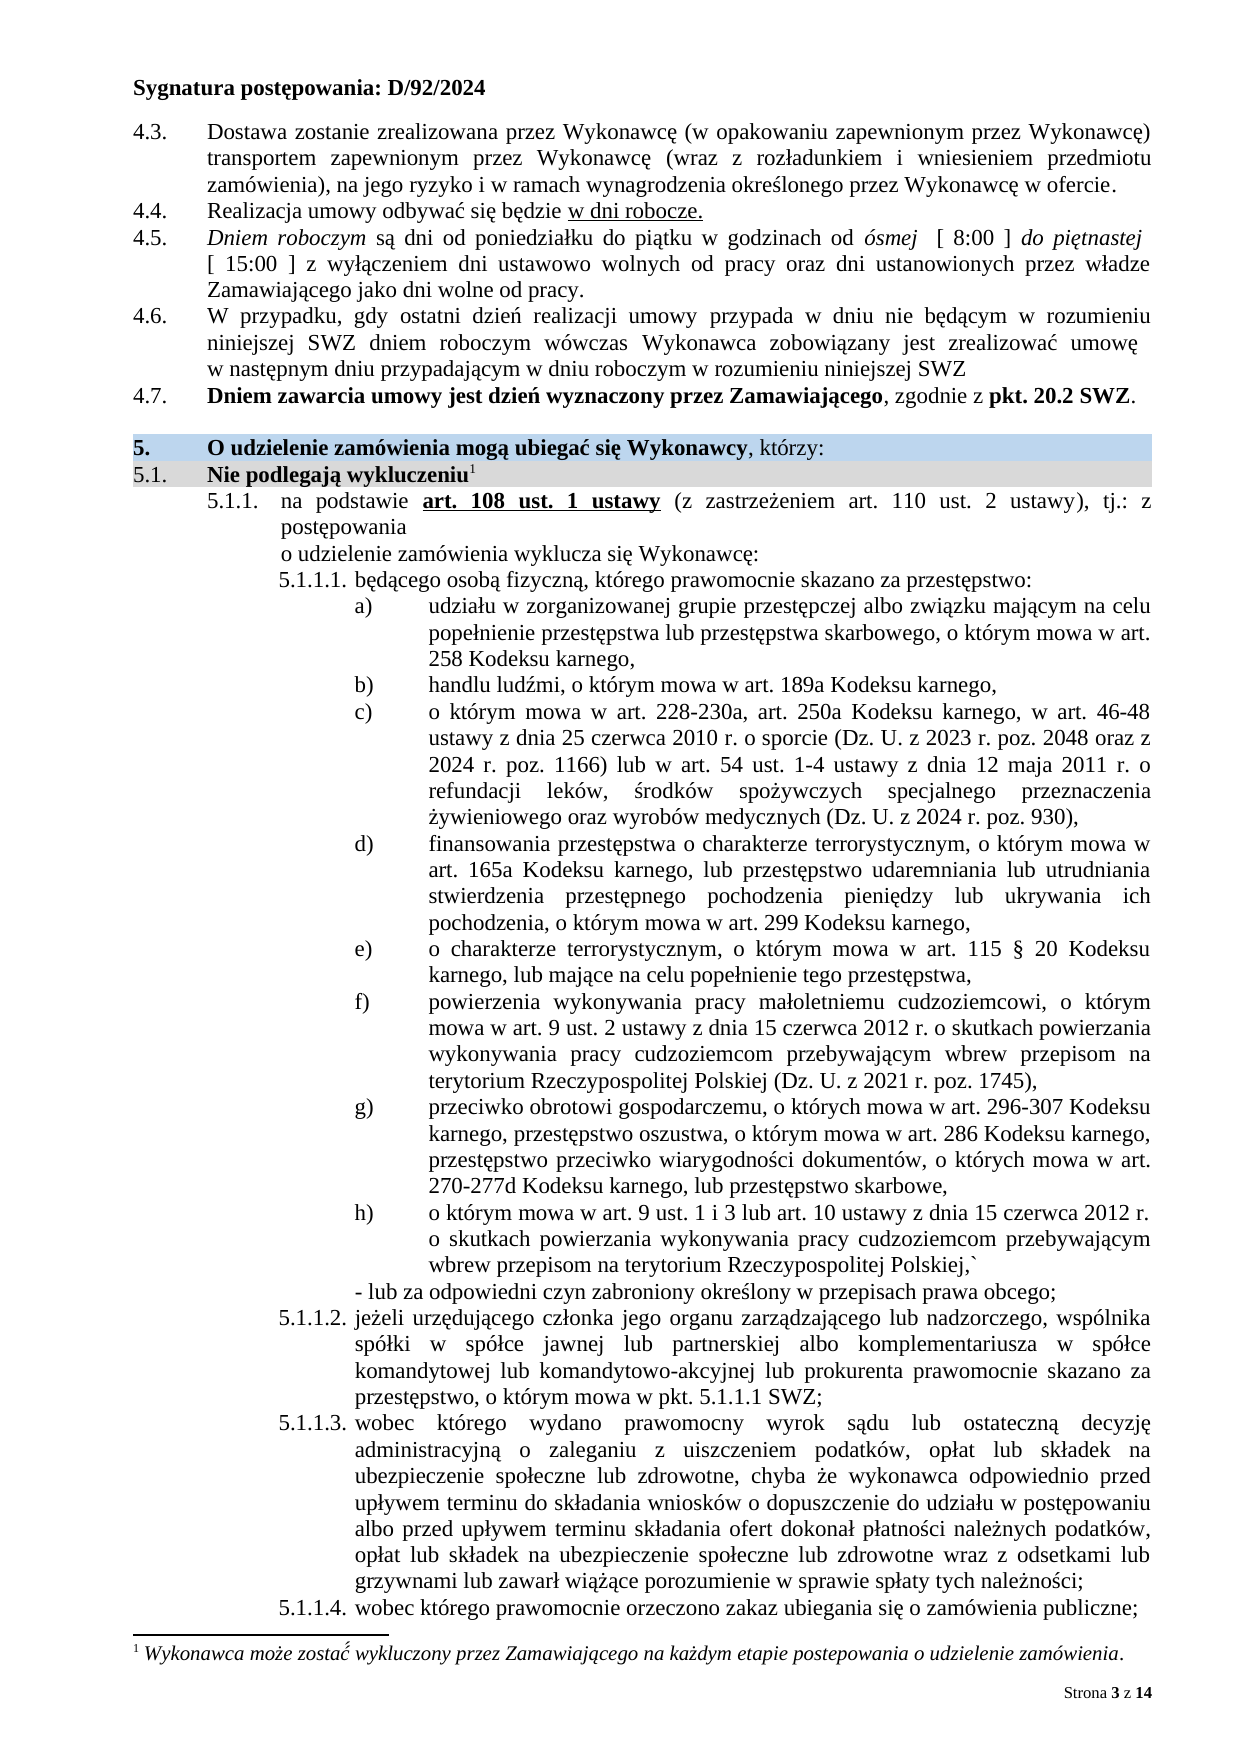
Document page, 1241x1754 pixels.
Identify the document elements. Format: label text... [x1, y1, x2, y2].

list O udzielenie zamówienia mogą ubiegać się Wykonawcy, którzy: [133, 434, 1152, 461]
list Dniem zawarcia umowy jest dzień wyznaczony przez Zamawiającego, zgodnie z pkt. 20.2 SWZ. [133, 382, 1152, 408]
list W przypadku, gdy ostatni dzień realizacji umowy przypada w dniu nie będącym w rozumieniu niniejszej SWZ dniem roboczym wówczas Wykonawca zobowiązany jest zrealizować umowę w następnym dniu przypadającym w dniu roboczym w rozumieniu niniejszej SWZ [133, 303, 1152, 382]
list na podstawie art. 108 ust. 1 ustawy (z zastrzeżeniem art. 110 ust. 2 ustawy), tj.: z postępowania o udzielenie zamówienia wyklucza się Wykonawcę: [207, 487, 1152, 566]
list będącego osobą fizyczną, którego prawomocnie skazano za przestępstwo: [278, 566, 1152, 592]
list przeciwko obrotowi gospodarczemu, o których mowa w art. 296-307 Kodeksu karnego, przestępstwo oszustwa, o którym mowa w art. 286 Kodeksu karnego, przestępstwo przeciwko wiarygodności dokumentów, o których mowa w art. 270-277d Kodeksu karnego, lub przestępstwo skarbowe, [354, 1093, 1152, 1199]
list wobec którego prawomocnie orzeczono zakaz ubiegania się o zamówienia publiczne; [278, 1594, 1152, 1620]
list Dniem roboczym są dni od poniedziałku do piątku w godzinach od ósmej [ 8:00 ] do piętnastej [ 15:00 ] z wyłączeniem dni ustawowo wolnych od pracy oraz dni ustanowionych przez władze Zamawiającego jako dni wolne od pracy. [133, 223, 1152, 303]
list o którym mowa w art. 9 ust. 1 i 3 lub art. 10 ustawy z dnia 15 czerwca 2012 r. o skutkach powierzania wykonywania pracy cudzoziemcom przebywającym wbrew przepisom na terytorium Rzeczypospolitej Polskiej,` [354, 1199, 1152, 1278]
text - lub za odpowiedni czyn zabroniony określony w przepisach prawa obcego; [354, 1278, 1152, 1304]
list udziału w zorganizowanej grupie przestępczej albo związku mającym na celu popełnienie przestępstwa lub przestępstwa skarbowego, o którym mowa w art. 258 Kodeksu karnego, [354, 592, 1152, 672]
list finansowania przestępstwa o charakterze terrorystycznym, o którym mowa w art. 165a Kodeksu karnego, lub przestępstwo udaremniania lub utrudniania stwierdzenia przestępnego pochodzenia pieniędzy lub ukrywania ich pochodzenia, o którym mowa w art. 299 Kodeksu karnego, [354, 830, 1152, 935]
list wobec którego wydano prawomocny wyrok sądu lub ostateczną decyzję administracyjną o zaleganiu z uiszczeniem podatków, opłat lub składek na ubezpieczenie społeczne lub zdrowotne, chyba że wykonawca odpowiednio przed upływem terminu do składania wniosków o dopuszczenie do udziału w postępowaniu albo przed upływem terminu składania ofert dokonał płatności należnych podatków, opłat lub składek na ubezpieczenie społeczne lub zdrowotne wraz z odsetkami lub grzywnami lub zawarł wiążące porozumienie w sprawie spłaty tych należności; [278, 1409, 1152, 1594]
list o którym mowa w art. 228-230a, art. 250a Kodeksu karnego, w art. 46-48 ustawy z dnia 25 czerwca 2010 r. o sporcie (Dz. U. z 2023 r. poz. 2048 oraz z 2024 r. poz. 1166) lub w art. 54 ust. 1-4 ustawy z dnia 12 maja 2011 r. o refundacji leków, środków spożywczych specjalnego przeznaczenia żywieniowego oraz wyrobów medycznych (Dz. U. z 2024 r. poz. 930), [354, 698, 1152, 830]
list Realizacja umowy odbywać się będzie w dni robocze. [133, 197, 1152, 223]
list jeżeli urzędującego członka jego organu zarządzającego lub nadzorczego, wspólnika spółki w spółce jawnej lub partnerskiej albo komplementariusza w spółce komandytowej lub komandytowo-akcyjnej lub prokurenta prawomocnie skazano za przestępstwo, o którym mowa w pkt. 5.1.1.1 SWZ; [278, 1304, 1152, 1409]
list Dostawa zostanie zrealizowana przez Wykonawcę (w opakowaniu zapewnionym przez Wykonawcę) transportem zapewnionym przez Wykonawcę (wraz z rozładunkiem i wniesieniem przedmiotu zamówienia), na jego ryzyko i w ramach wynagrodzenia określonego przez Wykonawcę w ofercie. [133, 118, 1152, 197]
list powierzenia wykonywania pracy małoletniemu cudzoziemcowi, o którym mowa w art. 9 ust. 2 ustawy z dnia 15 czerwca 2012 r. o skutkach powierzania wykonywania pracy cudzoziemcom przebywającym wbrew przepisom na terytorium Rzeczypospolitej Polskiej (Dz. U. z 2021 r. poz. 1745), [354, 988, 1152, 1093]
list o charakterze terrorystycznym, o którym mowa w art. 115 § 20 Kodeksu karnego, lub mające na celu popełnienie tego przestępstwa, [354, 935, 1152, 988]
list handlu ludźmi, o którym mowa w art. 189a Kodeksu karnego, [354, 672, 1152, 698]
list Nie podlegają wykluczeniu [133, 461, 1152, 487]
